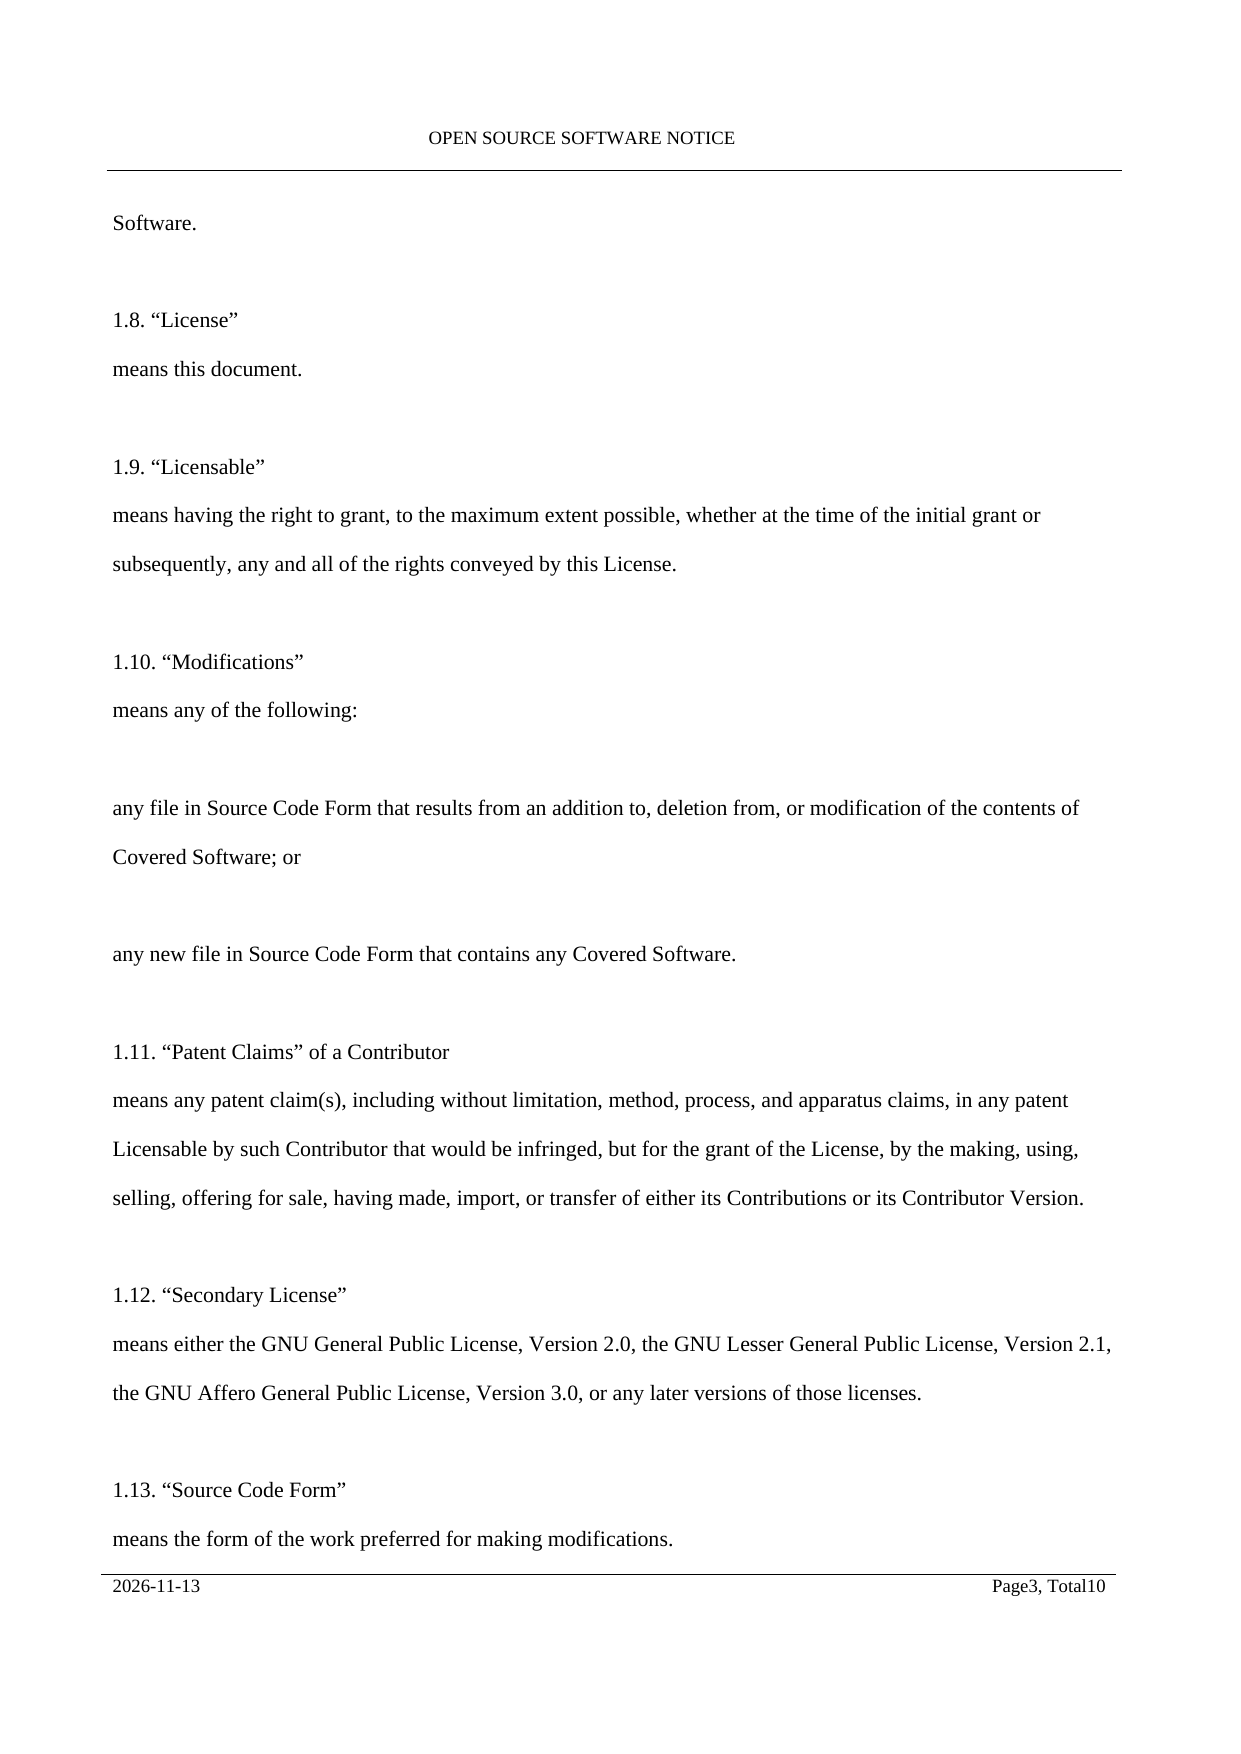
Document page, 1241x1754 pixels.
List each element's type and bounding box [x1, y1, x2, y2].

text [112, 206, 1128, 1555]
